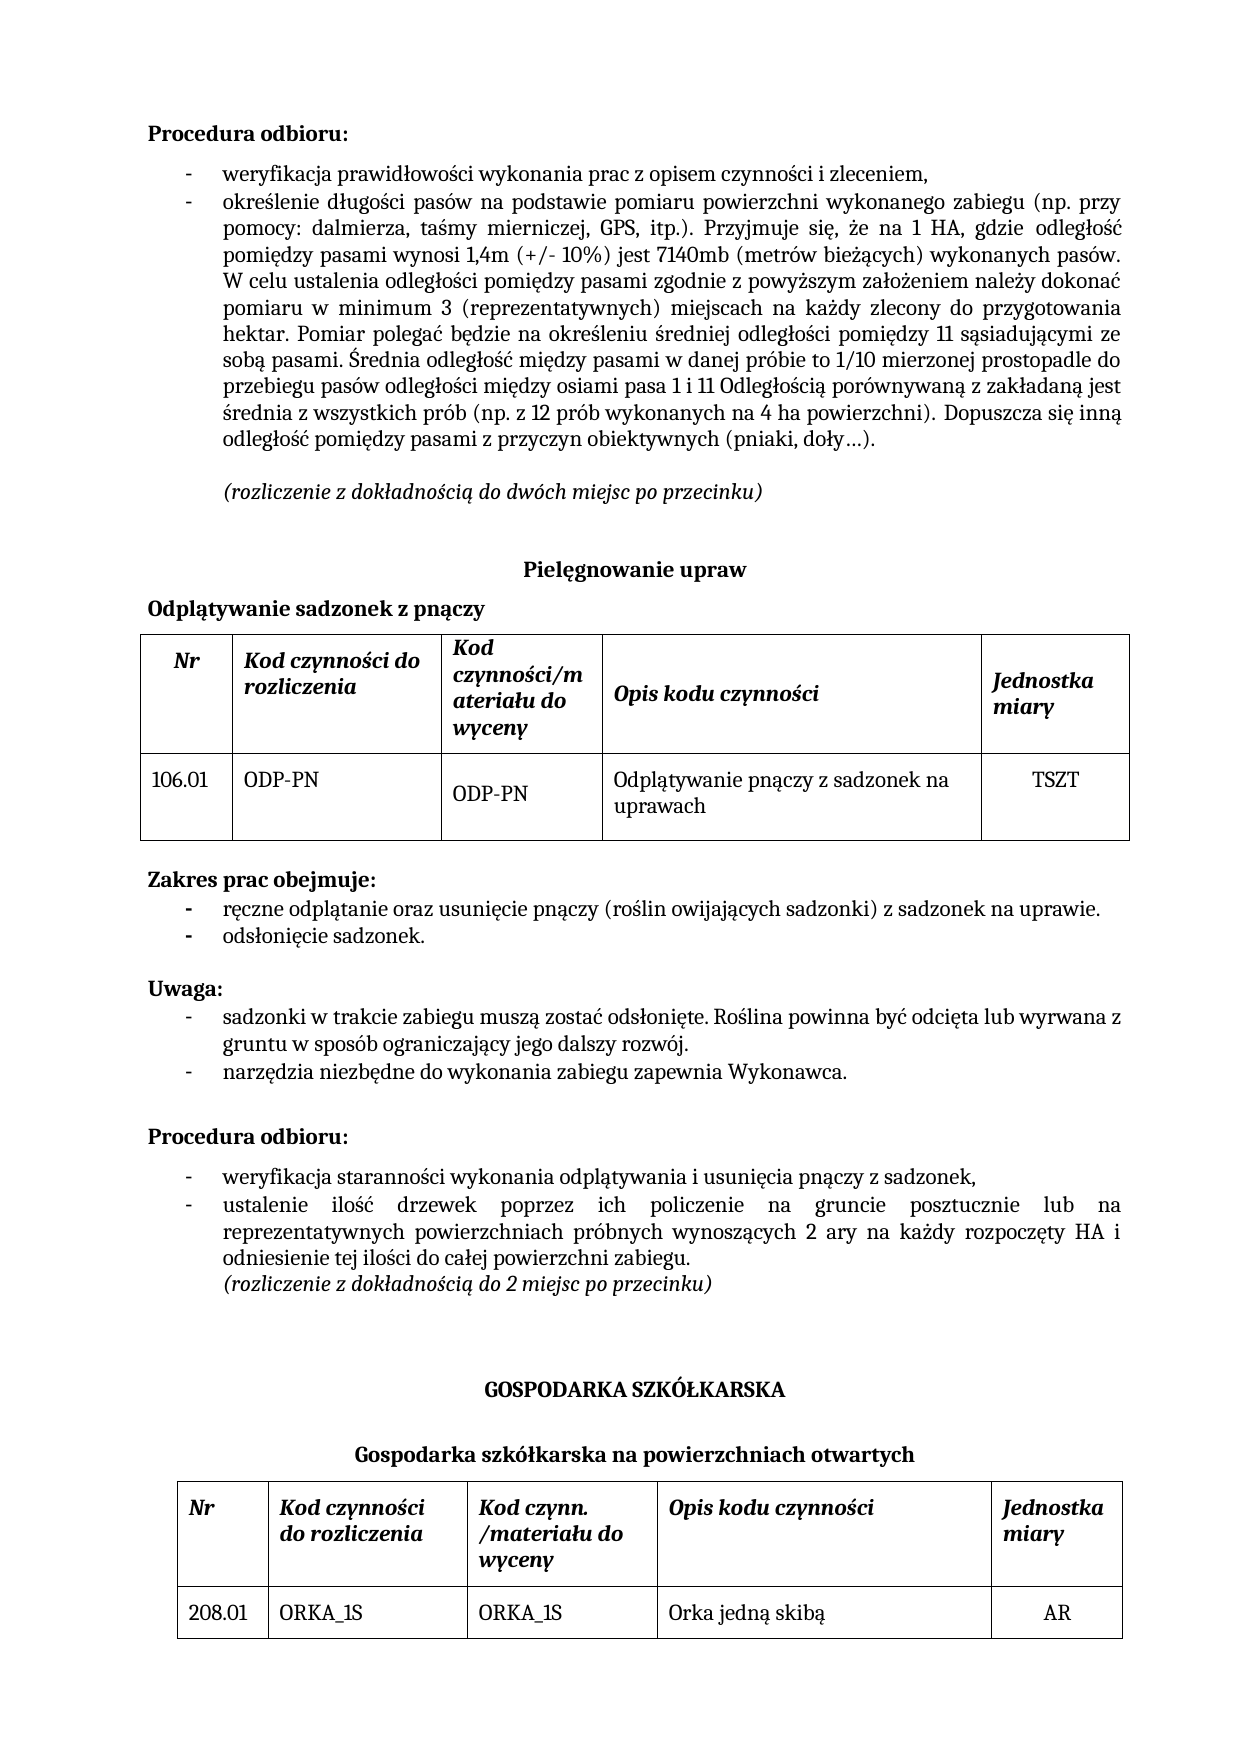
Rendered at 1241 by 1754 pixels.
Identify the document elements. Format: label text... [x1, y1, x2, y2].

table_cell ORKA_1S [269, 1587, 467, 1638]
text GOSPODARKA SZKÓŁKARSKA [148, 1377, 1122, 1403]
table_cell TSZT [982, 754, 1129, 840]
list odsłonięcie sadzonek. [185, 922, 1122, 950]
table_cell ODP-PN [442, 754, 602, 840]
list (rozliczenie z dokładnością do dwóch miejsc po przecinku) [223, 479, 1122, 505]
text Procedura odbioru: [148, 120, 1122, 147]
table_cell 106.01 [141, 754, 232, 840]
text Odplątywanie sadzonek z pnączy [148, 595, 1122, 622]
table_header Kod czynności/materiału do wyceny [442, 635, 602, 753]
table_cell Orka jedną skibą [658, 1587, 991, 1638]
table_header Opis kodu czynności [603, 635, 981, 753]
list określenie długości pasów na podstawie pomiaru powierzchni wykonanego zabiegu (np. przy pomocy: dalmierza, taśmy mierniczej, GPS, itp.). Przyjmuje się, że na 1 HA, gdzie odległość pomiędzy pasami wynosi 1,4m (+/- 10%) jest 7140mb (metrów bieżących) wykonanych pasów. W celu ustalenia odległości pomiędzy pasami zgodnie z powyższym założeniem należy dokonać pomiaru w minimum 3 (reprezentatywnych) miejscach na każdy zlecony do przygotowania hektar. Pomiar polegać będzie na określeniu średniej odległości pomiędzy 11 sąsiadującymi ze sobą pasami. Średnia odległość między pasami w danej próbie to 1/10 mierzonej prostopadle do przebiegu pasów odległości między osiami pasa 1 i 11 Odległością porównywaną z zakładaną jest średnia z wszystkich prób (np. z 12 prób wykonanych na 4 ha powierzchni). Dopuszcza się inną odległość pomiędzy pasami z przyczyn obiektywnych (pniaki, doły…). [185, 187, 1122, 452]
table_header Kod czynności do rozliczenia [269, 1482, 467, 1586]
table_cell 208.01 [178, 1587, 268, 1638]
table_header Kod czynn. /materiału do wyceny [468, 1482, 657, 1586]
text Uwaga: [148, 976, 1122, 1002]
table_cell ODP-PN [233, 754, 441, 840]
table_header Nr [178, 1482, 268, 1586]
table_header Jednostka miary [992, 1482, 1122, 1586]
text Zakres prac obejmuje: [148, 867, 1122, 894]
list ręczne odplątanie oraz usunięcie pnączy (roślin owijających sadzonki) z sadzonek na uprawie. [185, 894, 1122, 922]
text Gospodarka szkółkarska na powierzchniach otwartych [148, 1442, 1122, 1468]
table_header Nr [141, 635, 232, 753]
list narzędzia niezbędne do wykonania zabiegu zapewnia Wykonawca. [185, 1057, 1122, 1085]
table_cell ORKA_1S [468, 1587, 657, 1638]
list (rozliczenie z dokładnością do 2 miejsc po przecinku) [223, 1271, 1122, 1298]
list weryfikacja prawidłowości wykonania prac z opisem czynności i zleceniem, [185, 159, 1122, 187]
list weryfikacja staranności wykonania odplątywania i usunięcia pnączy z sadzonek, [185, 1162, 1122, 1191]
list sadzonki w trakcie zabiegu muszą zostać odsłonięte. Roślina powinna być odcięta lub wyrwana z gruntu w sposób ograniczający jego dalszy rozwój. [185, 1002, 1122, 1057]
table_header Kod czynności do rozliczenia [233, 635, 441, 753]
table_cell AR [992, 1587, 1122, 1638]
table_cell Odplątywanie pnączy z sadzonek na uprawach [603, 754, 981, 840]
list ustalenie ilość drzewek poprzez ich policzenie na gruncie posztucznie lub na reprezentatywnych powierzchniach próbnych wynoszących 2 ary na każdy rozpoczęty HA i odniesienie tej ilości do całej powierzchni zabiegu. [185, 1191, 1122, 1271]
table_header Jednostka miary [982, 635, 1129, 753]
table_header Opis kodu czynności [658, 1482, 991, 1586]
text Procedura odbioru: [148, 1124, 1122, 1150]
text Pielęgnowanie upraw [148, 556, 1122, 583]
